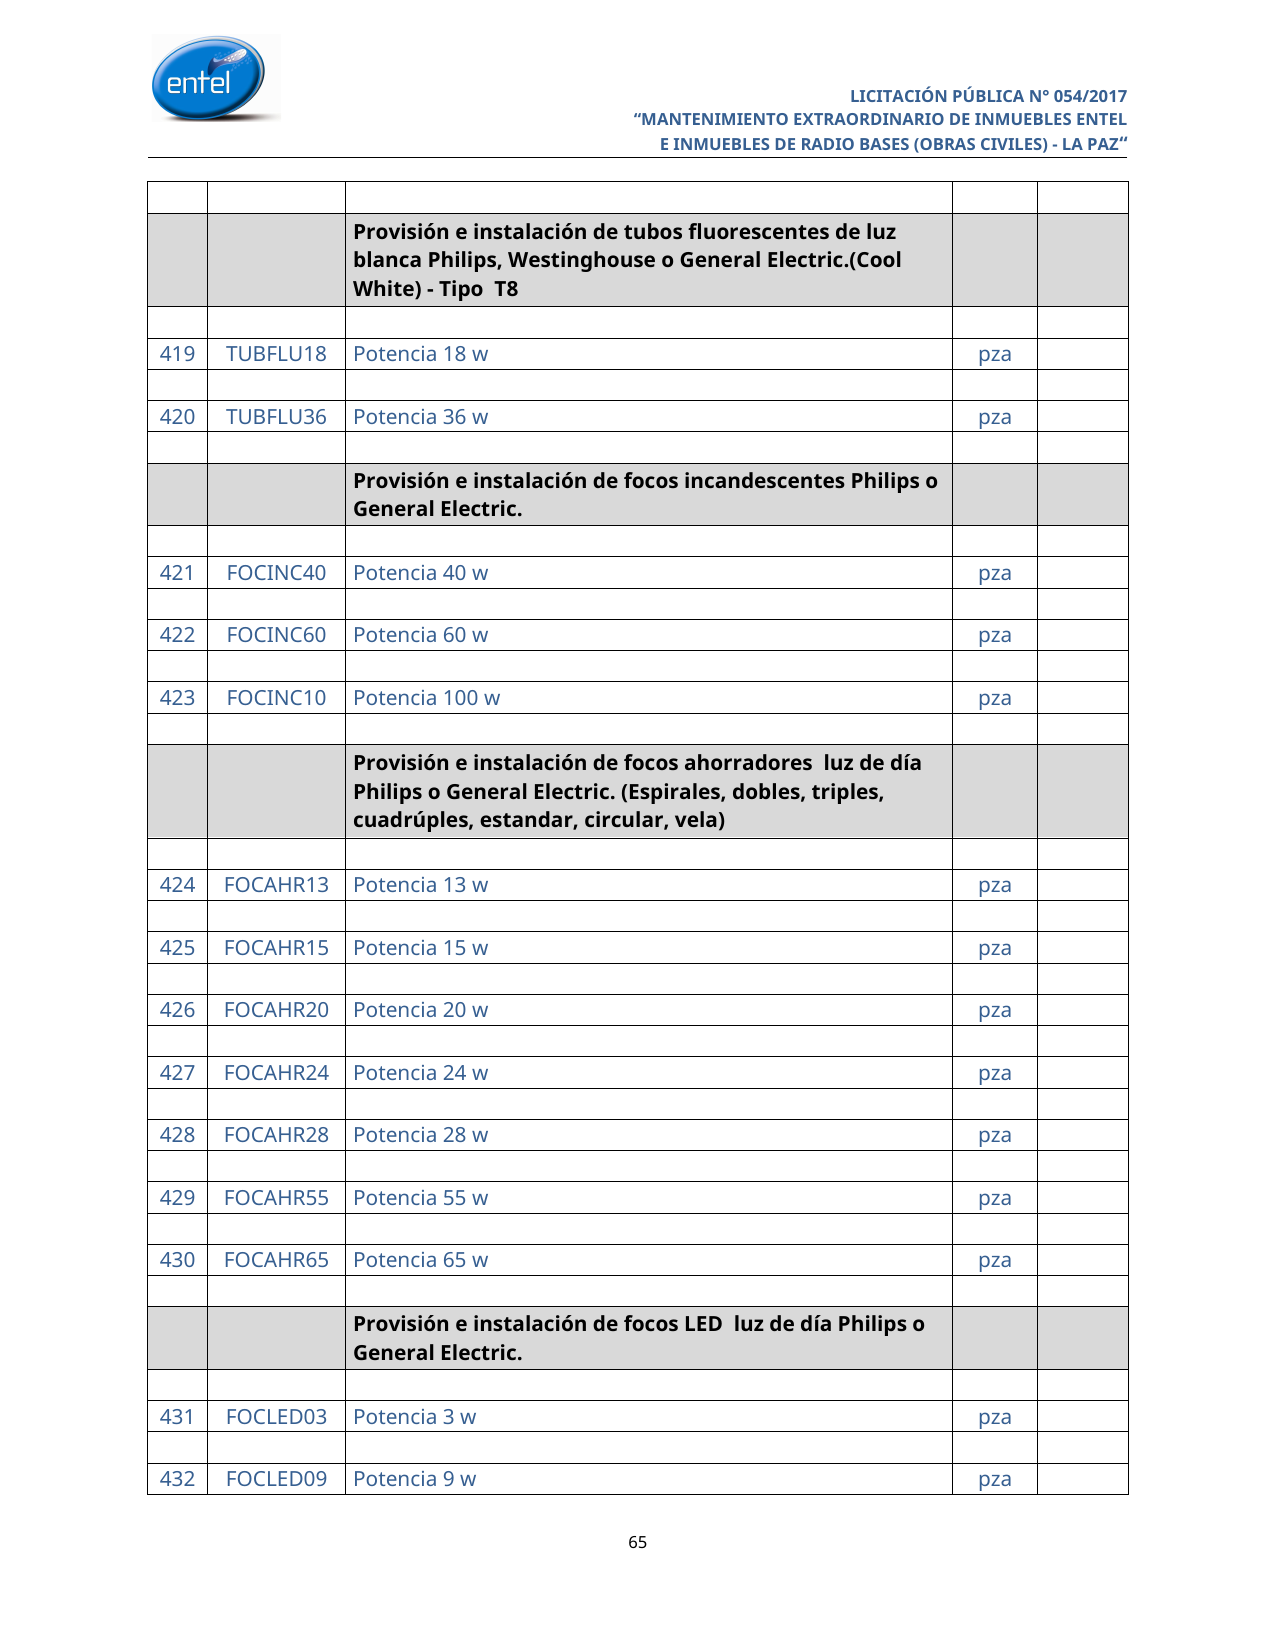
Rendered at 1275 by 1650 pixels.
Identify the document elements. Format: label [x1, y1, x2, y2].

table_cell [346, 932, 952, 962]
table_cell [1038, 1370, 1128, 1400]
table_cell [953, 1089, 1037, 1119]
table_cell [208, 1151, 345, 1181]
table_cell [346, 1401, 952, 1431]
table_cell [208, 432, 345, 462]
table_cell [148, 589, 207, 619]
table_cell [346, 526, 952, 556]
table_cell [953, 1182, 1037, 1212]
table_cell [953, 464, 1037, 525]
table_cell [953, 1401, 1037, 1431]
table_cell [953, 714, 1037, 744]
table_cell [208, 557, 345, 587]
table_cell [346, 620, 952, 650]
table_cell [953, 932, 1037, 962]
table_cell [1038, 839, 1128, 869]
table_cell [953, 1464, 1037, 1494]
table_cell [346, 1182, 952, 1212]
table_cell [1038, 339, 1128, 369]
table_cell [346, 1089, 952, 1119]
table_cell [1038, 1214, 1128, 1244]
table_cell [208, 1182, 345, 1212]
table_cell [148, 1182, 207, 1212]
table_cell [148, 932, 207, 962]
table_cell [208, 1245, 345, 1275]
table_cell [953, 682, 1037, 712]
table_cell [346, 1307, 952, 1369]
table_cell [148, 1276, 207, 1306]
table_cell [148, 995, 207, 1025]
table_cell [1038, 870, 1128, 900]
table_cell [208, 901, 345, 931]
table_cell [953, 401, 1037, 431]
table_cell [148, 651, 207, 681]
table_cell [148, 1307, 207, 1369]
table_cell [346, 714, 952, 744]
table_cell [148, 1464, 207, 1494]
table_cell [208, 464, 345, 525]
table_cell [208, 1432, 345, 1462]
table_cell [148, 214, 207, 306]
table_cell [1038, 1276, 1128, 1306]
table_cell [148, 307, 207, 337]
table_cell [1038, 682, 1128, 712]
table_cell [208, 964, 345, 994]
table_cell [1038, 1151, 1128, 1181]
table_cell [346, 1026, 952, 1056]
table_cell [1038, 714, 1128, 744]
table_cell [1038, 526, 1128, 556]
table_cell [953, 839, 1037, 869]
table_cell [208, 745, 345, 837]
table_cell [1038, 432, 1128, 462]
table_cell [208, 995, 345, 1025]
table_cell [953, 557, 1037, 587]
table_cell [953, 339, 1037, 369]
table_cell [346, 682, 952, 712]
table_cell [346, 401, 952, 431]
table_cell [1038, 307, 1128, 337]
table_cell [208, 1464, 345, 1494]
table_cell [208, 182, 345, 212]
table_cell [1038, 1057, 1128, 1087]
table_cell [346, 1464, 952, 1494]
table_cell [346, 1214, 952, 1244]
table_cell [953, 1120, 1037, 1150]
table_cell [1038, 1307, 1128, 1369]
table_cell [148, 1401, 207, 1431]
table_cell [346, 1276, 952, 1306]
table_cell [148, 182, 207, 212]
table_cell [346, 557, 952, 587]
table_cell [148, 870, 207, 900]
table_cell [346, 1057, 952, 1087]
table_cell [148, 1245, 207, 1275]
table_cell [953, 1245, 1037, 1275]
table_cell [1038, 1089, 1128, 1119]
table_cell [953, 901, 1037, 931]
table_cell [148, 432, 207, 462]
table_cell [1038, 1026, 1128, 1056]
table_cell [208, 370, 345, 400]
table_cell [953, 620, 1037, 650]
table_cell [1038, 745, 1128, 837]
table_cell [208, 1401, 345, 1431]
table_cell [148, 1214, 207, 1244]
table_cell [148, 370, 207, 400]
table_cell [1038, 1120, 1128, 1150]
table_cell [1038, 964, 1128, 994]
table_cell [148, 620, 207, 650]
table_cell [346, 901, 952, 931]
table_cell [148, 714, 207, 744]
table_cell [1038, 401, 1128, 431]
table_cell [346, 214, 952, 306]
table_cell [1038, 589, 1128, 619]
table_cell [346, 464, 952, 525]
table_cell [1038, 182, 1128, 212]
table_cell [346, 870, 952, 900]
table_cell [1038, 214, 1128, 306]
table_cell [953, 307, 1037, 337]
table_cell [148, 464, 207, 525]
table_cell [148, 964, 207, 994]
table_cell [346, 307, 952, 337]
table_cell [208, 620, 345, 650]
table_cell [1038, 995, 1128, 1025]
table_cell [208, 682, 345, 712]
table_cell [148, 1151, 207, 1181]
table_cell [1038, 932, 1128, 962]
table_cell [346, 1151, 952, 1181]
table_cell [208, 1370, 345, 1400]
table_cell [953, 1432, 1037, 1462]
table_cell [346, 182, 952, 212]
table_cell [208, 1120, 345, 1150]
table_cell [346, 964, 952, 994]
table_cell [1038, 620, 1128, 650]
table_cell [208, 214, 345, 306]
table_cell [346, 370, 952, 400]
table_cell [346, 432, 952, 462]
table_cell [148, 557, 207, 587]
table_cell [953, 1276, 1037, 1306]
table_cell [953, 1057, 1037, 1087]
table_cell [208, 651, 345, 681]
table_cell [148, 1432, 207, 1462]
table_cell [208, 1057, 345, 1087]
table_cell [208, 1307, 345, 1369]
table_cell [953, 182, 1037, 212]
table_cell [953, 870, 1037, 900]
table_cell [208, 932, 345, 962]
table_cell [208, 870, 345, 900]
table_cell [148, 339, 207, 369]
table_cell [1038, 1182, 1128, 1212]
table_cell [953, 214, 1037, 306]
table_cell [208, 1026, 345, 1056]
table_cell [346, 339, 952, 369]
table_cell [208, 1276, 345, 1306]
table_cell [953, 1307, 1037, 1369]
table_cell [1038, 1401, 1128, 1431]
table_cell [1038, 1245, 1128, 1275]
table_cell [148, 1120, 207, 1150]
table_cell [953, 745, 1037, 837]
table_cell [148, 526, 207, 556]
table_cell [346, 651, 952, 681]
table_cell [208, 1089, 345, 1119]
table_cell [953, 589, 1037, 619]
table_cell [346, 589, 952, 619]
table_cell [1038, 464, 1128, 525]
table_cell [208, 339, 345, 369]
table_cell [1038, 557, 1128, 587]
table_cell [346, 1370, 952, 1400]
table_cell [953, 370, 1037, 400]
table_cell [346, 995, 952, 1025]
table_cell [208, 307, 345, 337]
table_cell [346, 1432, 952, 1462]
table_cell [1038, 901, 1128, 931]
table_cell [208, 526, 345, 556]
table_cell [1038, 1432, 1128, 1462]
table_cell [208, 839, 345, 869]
picture [151, 34, 282, 122]
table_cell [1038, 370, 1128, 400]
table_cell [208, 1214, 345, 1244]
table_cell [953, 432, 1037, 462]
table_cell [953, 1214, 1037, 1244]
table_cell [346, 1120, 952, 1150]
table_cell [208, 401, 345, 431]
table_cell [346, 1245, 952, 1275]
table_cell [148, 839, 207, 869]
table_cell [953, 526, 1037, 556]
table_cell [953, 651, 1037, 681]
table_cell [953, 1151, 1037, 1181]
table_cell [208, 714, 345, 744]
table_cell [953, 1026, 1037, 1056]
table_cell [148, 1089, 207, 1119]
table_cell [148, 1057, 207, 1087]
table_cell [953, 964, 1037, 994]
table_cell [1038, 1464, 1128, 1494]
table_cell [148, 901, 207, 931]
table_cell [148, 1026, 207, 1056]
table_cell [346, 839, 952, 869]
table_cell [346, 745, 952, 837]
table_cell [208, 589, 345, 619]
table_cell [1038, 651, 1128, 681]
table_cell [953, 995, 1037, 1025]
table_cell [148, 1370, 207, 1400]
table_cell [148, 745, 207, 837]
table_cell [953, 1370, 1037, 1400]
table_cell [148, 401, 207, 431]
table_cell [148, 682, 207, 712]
